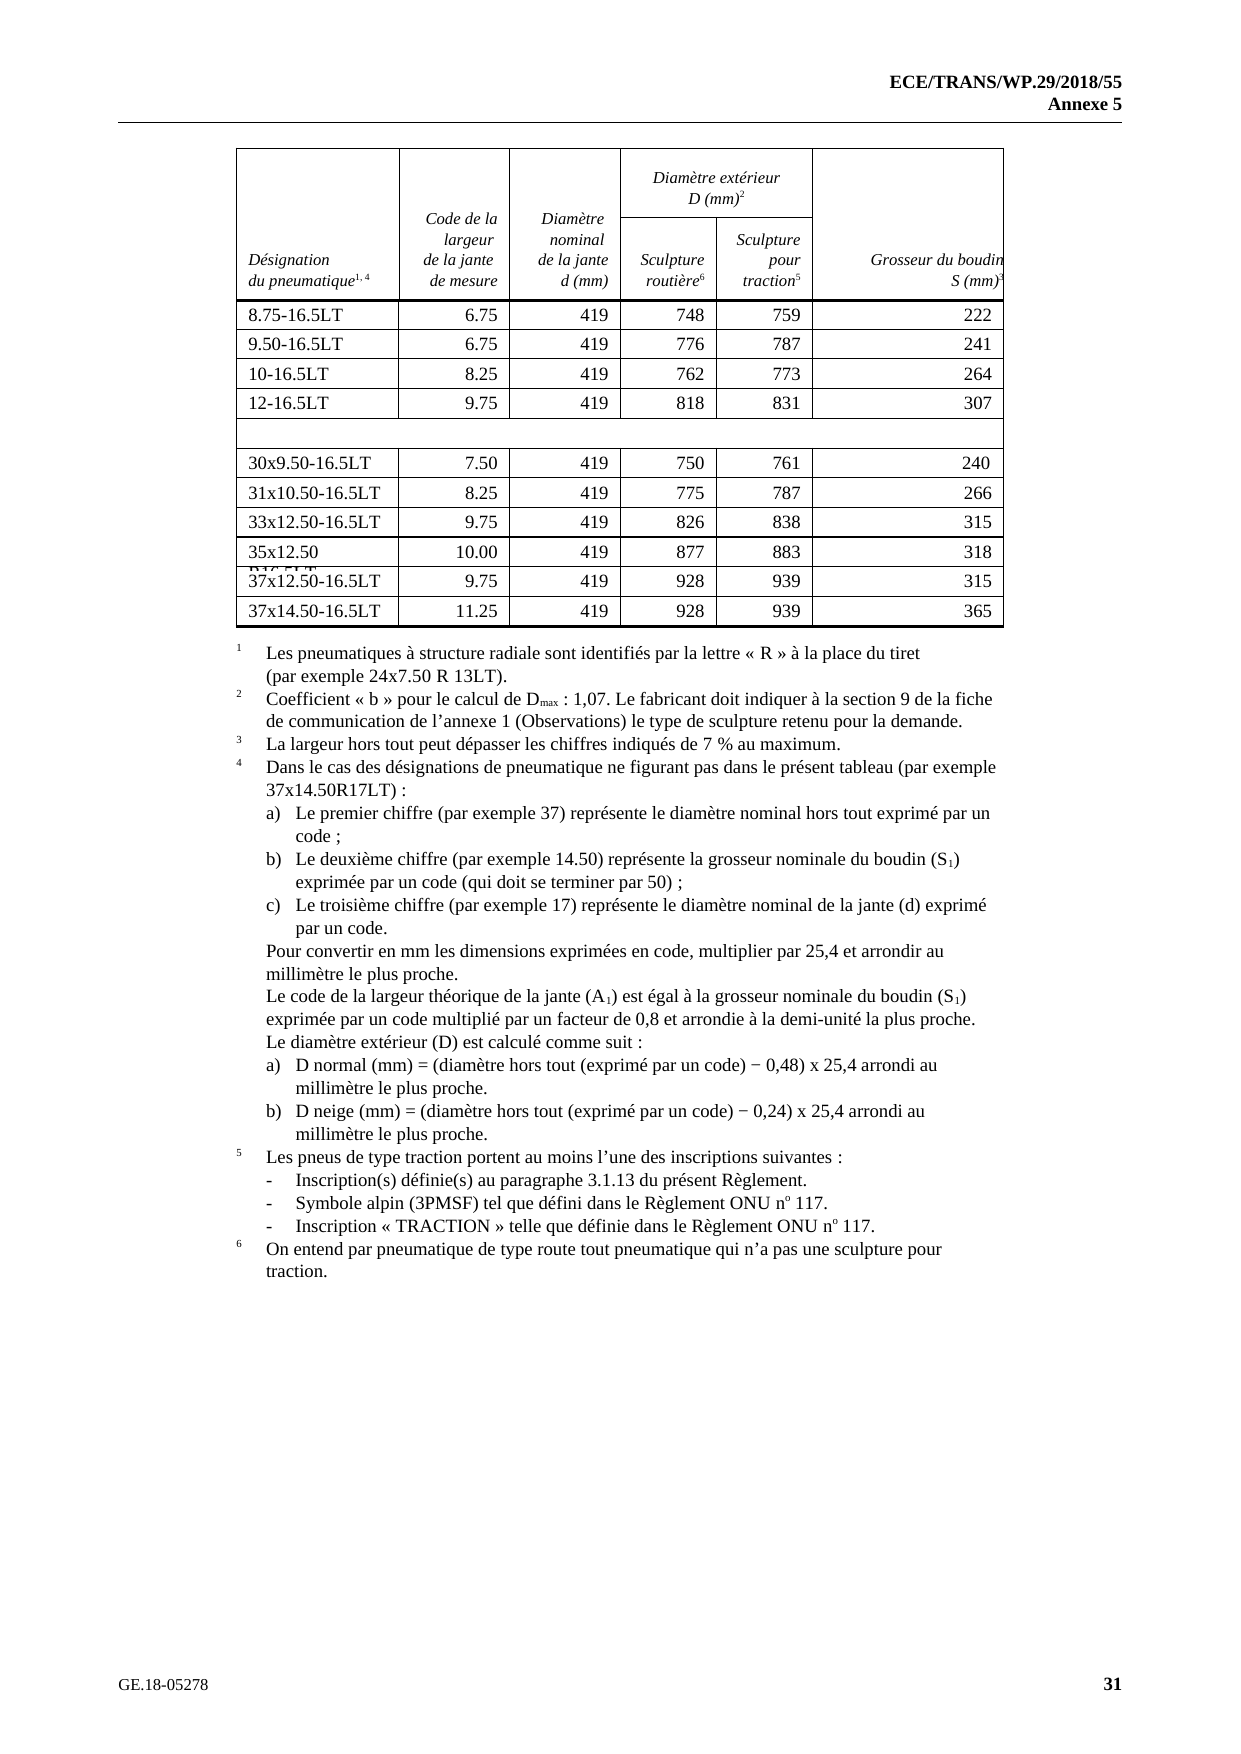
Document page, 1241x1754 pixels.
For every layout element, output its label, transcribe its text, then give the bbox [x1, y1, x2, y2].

text Le code de la largeur théorique de la jante (A1) est égal à la grosseur nominale du boudin (S1) exprimée par un code multiplié par un facteur de 0,8 et arrondie à la demi-unité la plus proche. [266, 984, 1004, 1030]
table_cell 307 [813, 389, 1003, 417]
text c) Le troisième chiffre (par exemple 17) représente le diamètre nominal de la jante (d) exprimé par un code. [266, 893, 1004, 939]
table_cell 10-16.5LT [237, 359, 398, 388]
table_cell 762 [621, 359, 716, 388]
table_cell 33x12.50-16.5LT [237, 508, 398, 536]
text - Symbole alpin (3PMSF) tel que défini dans le Règlement ONU no 117. [266, 1191, 1004, 1214]
table_header Diamètre extérieur D (mm)2 [621, 149, 812, 217]
text Pour convertir en mm les dimensions exprimées en code, multiplier par 25,4 et arrondir au millimètre le plus proche. [266, 939, 1004, 984]
table_cell 6.75 [399, 330, 509, 358]
table_cell 939 [717, 567, 812, 596]
table_cell Sculpture routière6 [621, 218, 716, 299]
table_cell 928 [621, 567, 716, 596]
text - Inscription(s) définie(s) au paragraphe 3.1.13 du présent Règlement. [266, 1168, 1004, 1191]
table_cell 31x10.50-16.5LT [237, 478, 398, 507]
table_cell [237, 419, 1003, 448]
text 3 La largeur hors tout peut dépasser les chiffres indiqués de 7 % au maximum. [236, 732, 1004, 755]
table_cell 750 [621, 449, 716, 477]
table_cell 30x9.50-16.5LT [237, 449, 398, 477]
table_cell 787 [717, 478, 812, 507]
table_cell 775 [621, 478, 716, 507]
table_cell 6.75 [399, 302, 509, 329]
table_cell 877 [621, 538, 716, 566]
table_cell 419 [510, 538, 620, 566]
table_cell 776 [621, 330, 716, 358]
text 1 Les pneumatiques à structure radiale sont identifiés par la lettre « R » à la place du tiret (par exemple 24x7.50 R 13LT). [236, 641, 1004, 687]
table_cell 419 [510, 359, 620, 388]
table_cell 838 [717, 508, 812, 536]
table_cell 11.25 [399, 597, 509, 625]
table_cell 818 [621, 389, 716, 417]
table_cell 939 [717, 597, 812, 625]
table_cell 761 [717, 449, 812, 477]
table_cell 9.50-16.5LT [237, 330, 398, 358]
table_cell 419 [510, 449, 620, 477]
table_cell 8.75-16.5LT [237, 302, 398, 329]
table_header Grosseur du boudin S (mm)3 [813, 149, 1003, 299]
text b) Le deuxième chiffre (par exemple 14.50) représente la grosseur nominale du boudin (S1) exprimée par un code (qui doit se terminer par 50) ; [266, 847, 1004, 893]
table_cell 315 [813, 508, 1003, 536]
table_cell 318 [813, 538, 1003, 566]
table_cell 7.50 [399, 449, 509, 477]
table_cell Sculpture pour traction5 [717, 218, 812, 299]
text Le diamètre extérieur (D) est calculé comme suit : [266, 1030, 1004, 1053]
table_cell 883 [717, 538, 812, 566]
table_cell 264 [813, 359, 1003, 388]
table_cell 315 [813, 567, 1003, 596]
table_cell 748 [621, 302, 716, 329]
text 5 Les pneus de type traction portent au moins l’une des inscriptions suivantes : [236, 1145, 1004, 1168]
table_cell 35x12.50 R16.5LT [237, 538, 398, 566]
table_header Code de la largeur de la jante de mesure [400, 149, 509, 299]
text 6 On entend par pneumatique de type route tout pneumatique qui n’a pas une sculpture pour traction. [236, 1237, 1004, 1282]
table_cell 419 [510, 597, 620, 625]
text b) D neige (mm) = (diamètre hors tout (exprimé par un code) − 0,24) x 25,4 arrondi au millimètre le plus proche. [266, 1099, 1004, 1145]
text 2 Coefficient « b » pour le calcul de Dmax : 1,07. Le fabricant doit indiquer à la section 9 de la fiche de communication de l’annexe 1 (Observations) le type de sculpture retenu pour la demande. [236, 687, 1004, 732]
table_cell 419 [510, 478, 620, 507]
text - Inscription « TRACTION » telle que définie dans le Règlement ONU no 117. [266, 1214, 1004, 1237]
table_cell 266 [813, 478, 1003, 507]
table_cell 9.75 [399, 389, 509, 417]
table_cell 37x12.50-16.5LT [237, 567, 398, 596]
table_cell 419 [510, 508, 620, 536]
table_cell 419 [510, 389, 620, 417]
table_cell 365 [813, 597, 1003, 625]
table_cell 826 [621, 508, 716, 536]
table_header Diamètre nominal de la jante d (mm) [510, 149, 620, 299]
text a) D normal (mm) = (diamètre hors tout (exprimé par un code) − 0,48) x 25,4 arrondi au millimètre le plus proche. [266, 1053, 1004, 1099]
table_cell 9.75 [399, 567, 509, 596]
table_cell 419 [510, 567, 620, 596]
table_cell 759 [717, 302, 812, 329]
table_header Désignation du pneumatique1, 4 [237, 149, 399, 299]
table_cell 831 [717, 389, 812, 417]
text 4 Dans le cas des désignations de pneumatique ne figurant pas dans le présent tableau (par exemple 37x14.50R17LT) : [236, 755, 1004, 801]
text a) Le premier chiffre (par exemple 37) représente le diamètre nominal hors tout exprimé par un code ; [266, 801, 1004, 847]
table_cell 9.75 [399, 508, 509, 536]
table_cell 37x14.50-16.5LT [237, 597, 398, 625]
table_cell 419 [510, 330, 620, 358]
table_cell 419 [510, 302, 620, 329]
table_cell 12-16.5LT [237, 389, 398, 417]
table_cell 10.00 [399, 538, 509, 566]
table_cell 240 [813, 449, 1003, 477]
table_cell 222 [813, 302, 1003, 329]
table_cell 928 [621, 597, 716, 625]
table_cell 241 [813, 330, 1003, 358]
table_cell 787 [717, 330, 812, 358]
table_cell 773 [717, 359, 812, 388]
table_cell 8.25 [399, 478, 509, 507]
table_cell 8.25 [399, 359, 509, 388]
